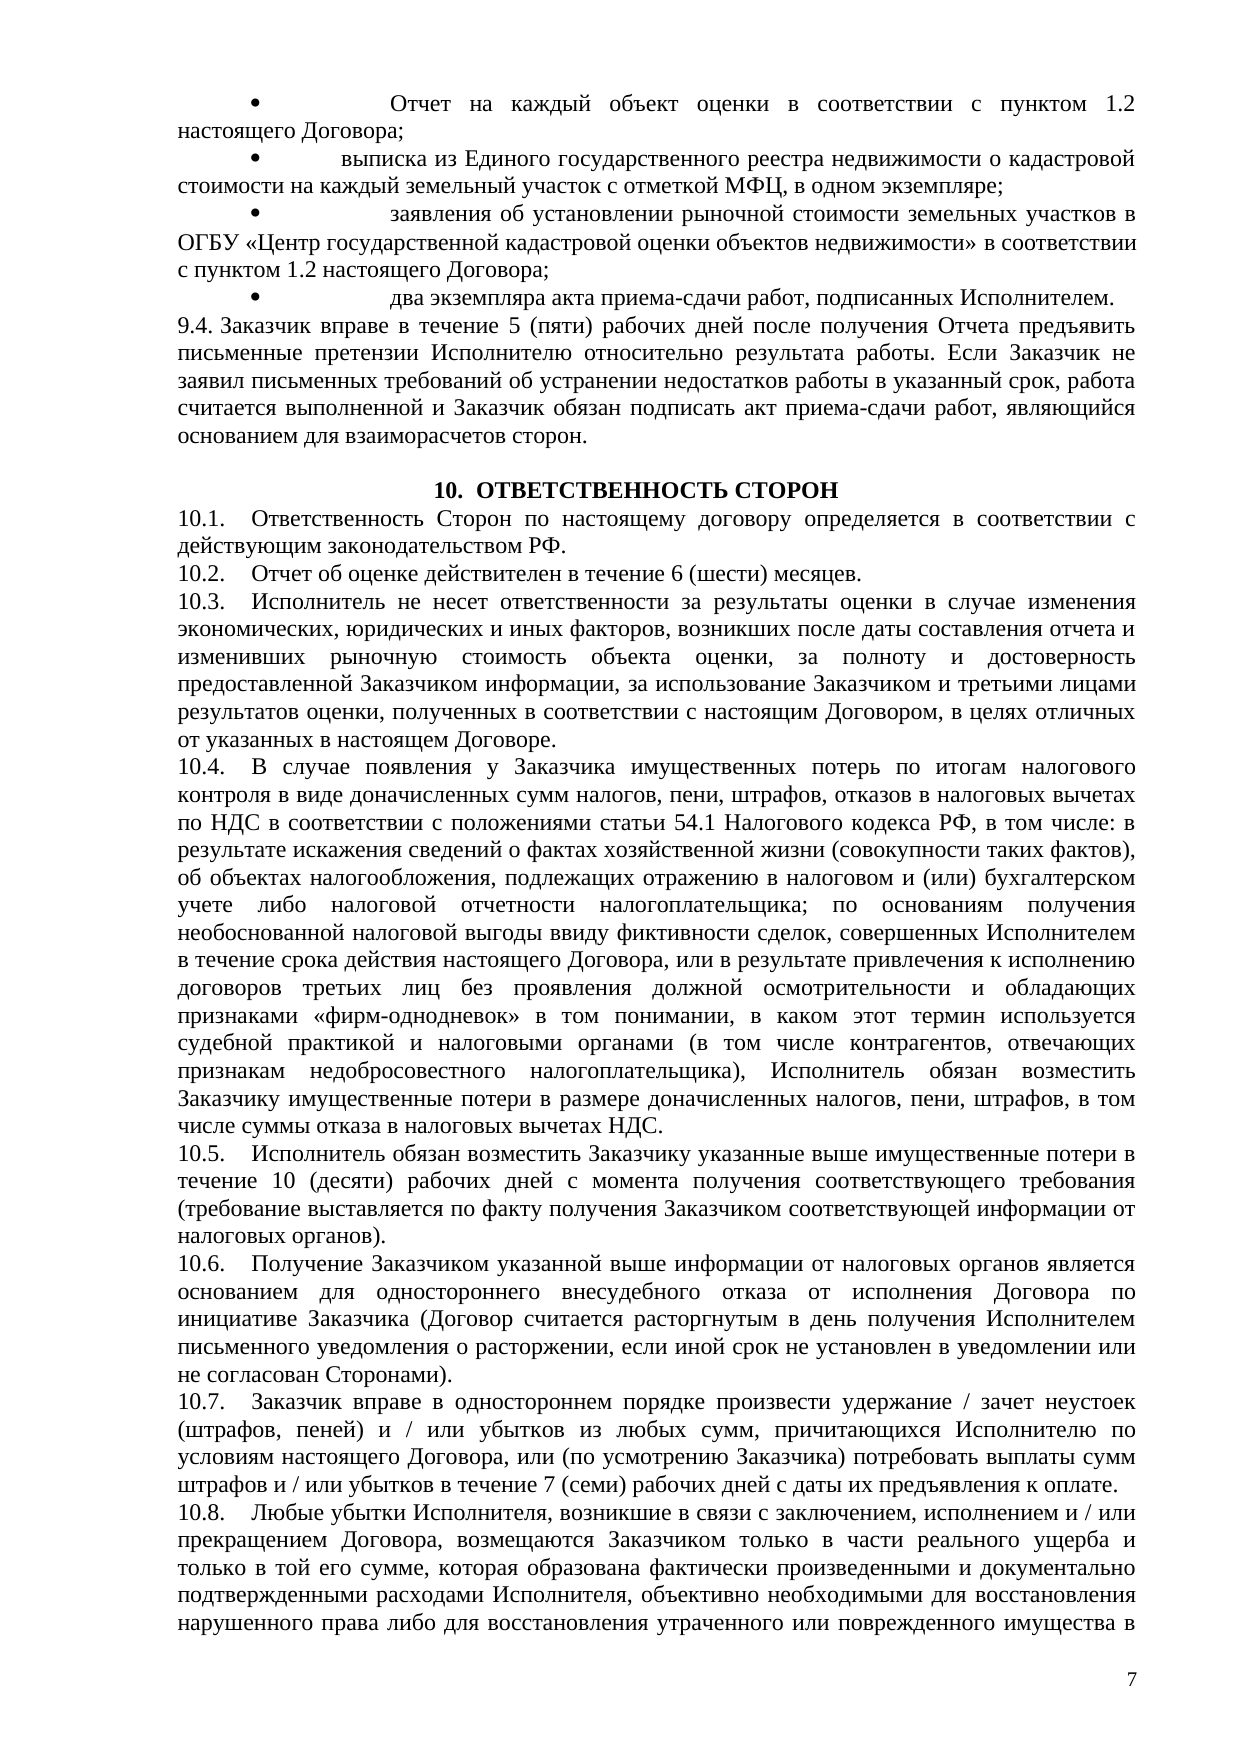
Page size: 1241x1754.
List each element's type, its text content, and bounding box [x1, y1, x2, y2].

list выписка из Единого государственного реестра недвижимости о кадастровой стоимости на каждый земельный участок с отметкой МФЦ, в одном экземпляре; [177, 144, 1137, 199]
list Ответственность Сторон по настоящему договору определяется в соответствии с действующим законодательством РФ. [177, 504, 1137, 559]
list два экземпляра акта приема-сдачи работ, подписанных Исполнителем. [177, 283, 1137, 311]
list заявления об установлении рыночной стоимости земельных участков в ОГБУ «Центр государственной кадастровой оценки объектов недвижимости» в соответствии с пунктом 1.2 настоящего Договора; [177, 199, 1137, 283]
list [177, 1498, 1137, 1636]
list Получение Заказчиком указанной выше информации от налоговых органов является основанием для одностороннего внесудебного отказа от исполнения Договора по инициативе Заказчика (Договор считается расторгнутым в день получения Исполнителем письменного уведомления о расторжении, если иной срок не установлен в уведомлении или не согласован Сторонами). [177, 1249, 1137, 1387]
list Исполнитель обязан возместить Заказчику указанные выше имущественные потери в течение 10 (десяти) рабочих дней с момента получения соответствующего требования (требование выставляется по факту получения Заказчиком соответствующей информации от налоговых органов). [177, 1139, 1137, 1249]
list ОТВЕТСТВЕННОСТЬ СТОРОН [135, 476, 1137, 504]
list Отчет на каждый объект оценки в соответствии с пунктом 1.2 настоящего Договора; [177, 89, 1137, 144]
list Отчет об оценке действителен в течение 6 (шести) месяцев. [177, 559, 1137, 587]
list Заказчик вправе в одностороннем порядке произвести удержание / зачет неустоек (штрафов, пеней) и / или убытков из любых сумм, причитающихся Исполнителю по условиям настоящего Договора, или (по усмотрению Заказчика) потребовать выплаты сумм штрафов и / или убытков в течение 7 (семи) рабочих дней с даты их предъявления к оплате. [177, 1387, 1137, 1498]
list В случае появления у Заказчика имущественных потерь по итогам налогового контроля в виде доначисленных сумм налогов, пени, штрафов, отказов в налоговых вычетах по НДС в соответствии с положениями статьи 54.1 Налогового кодекса РФ, в том числе: в результате искажения сведений о фактах хозяйственной жизни (совокупности таких фактов), об объектах налогообложения, подлежащих отражению в налоговом и (или) бухгалтерском учете либо налоговой отчетности налогоплательщика; по основаниям получения необоснованной налоговой выгоды ввиду фиктивности сделок, совершенных Исполнителем в течение срока действия настоящего Договора, или в результате привлечения к исполнению договоров третьих лиц без проявления должной осмотрительности и обладающих признаками «фирм-однодневок» в том понимании, в каком этот термин используется судебной практикой и налоговыми органами (в том числе контрагентов, отвечающих признакам недобросовестного налогоплательщика), Исполнитель обязан возместить Заказчику имущественные потери в размере доначисленных налогов, пени, штрафов, в том числе суммы отказа в налоговых вычетах НДС. [177, 752, 1137, 1139]
list Исполнитель не несет ответственности за результаты оценки в случае изменения экономических, юридических и иных факторов, возникших после даты составления отчета и изменивших рыночную стоимость объекта оценки, за полноту и достоверность предоставленной Заказчиком информации, за использование Заказчиком и третьими лицами результатов оценки, полученных в соответствии с настоящим Договором, в целях отличных от указанных в настоящем Договоре. [177, 587, 1137, 752]
list Заказчик вправе в течение 5 (пяти) рабочих дней после получения Отчета предъявить письменные претензии Исполнителю относительно результата работы. Если Заказчик не заявил письменных требований об устранении недостатков работы в указанный срок, работа считается выполненной и Заказчик обязан подписать акт приема-сдачи работ, являющийся основанием для взаиморасчетов сторон. [177, 311, 1137, 449]
